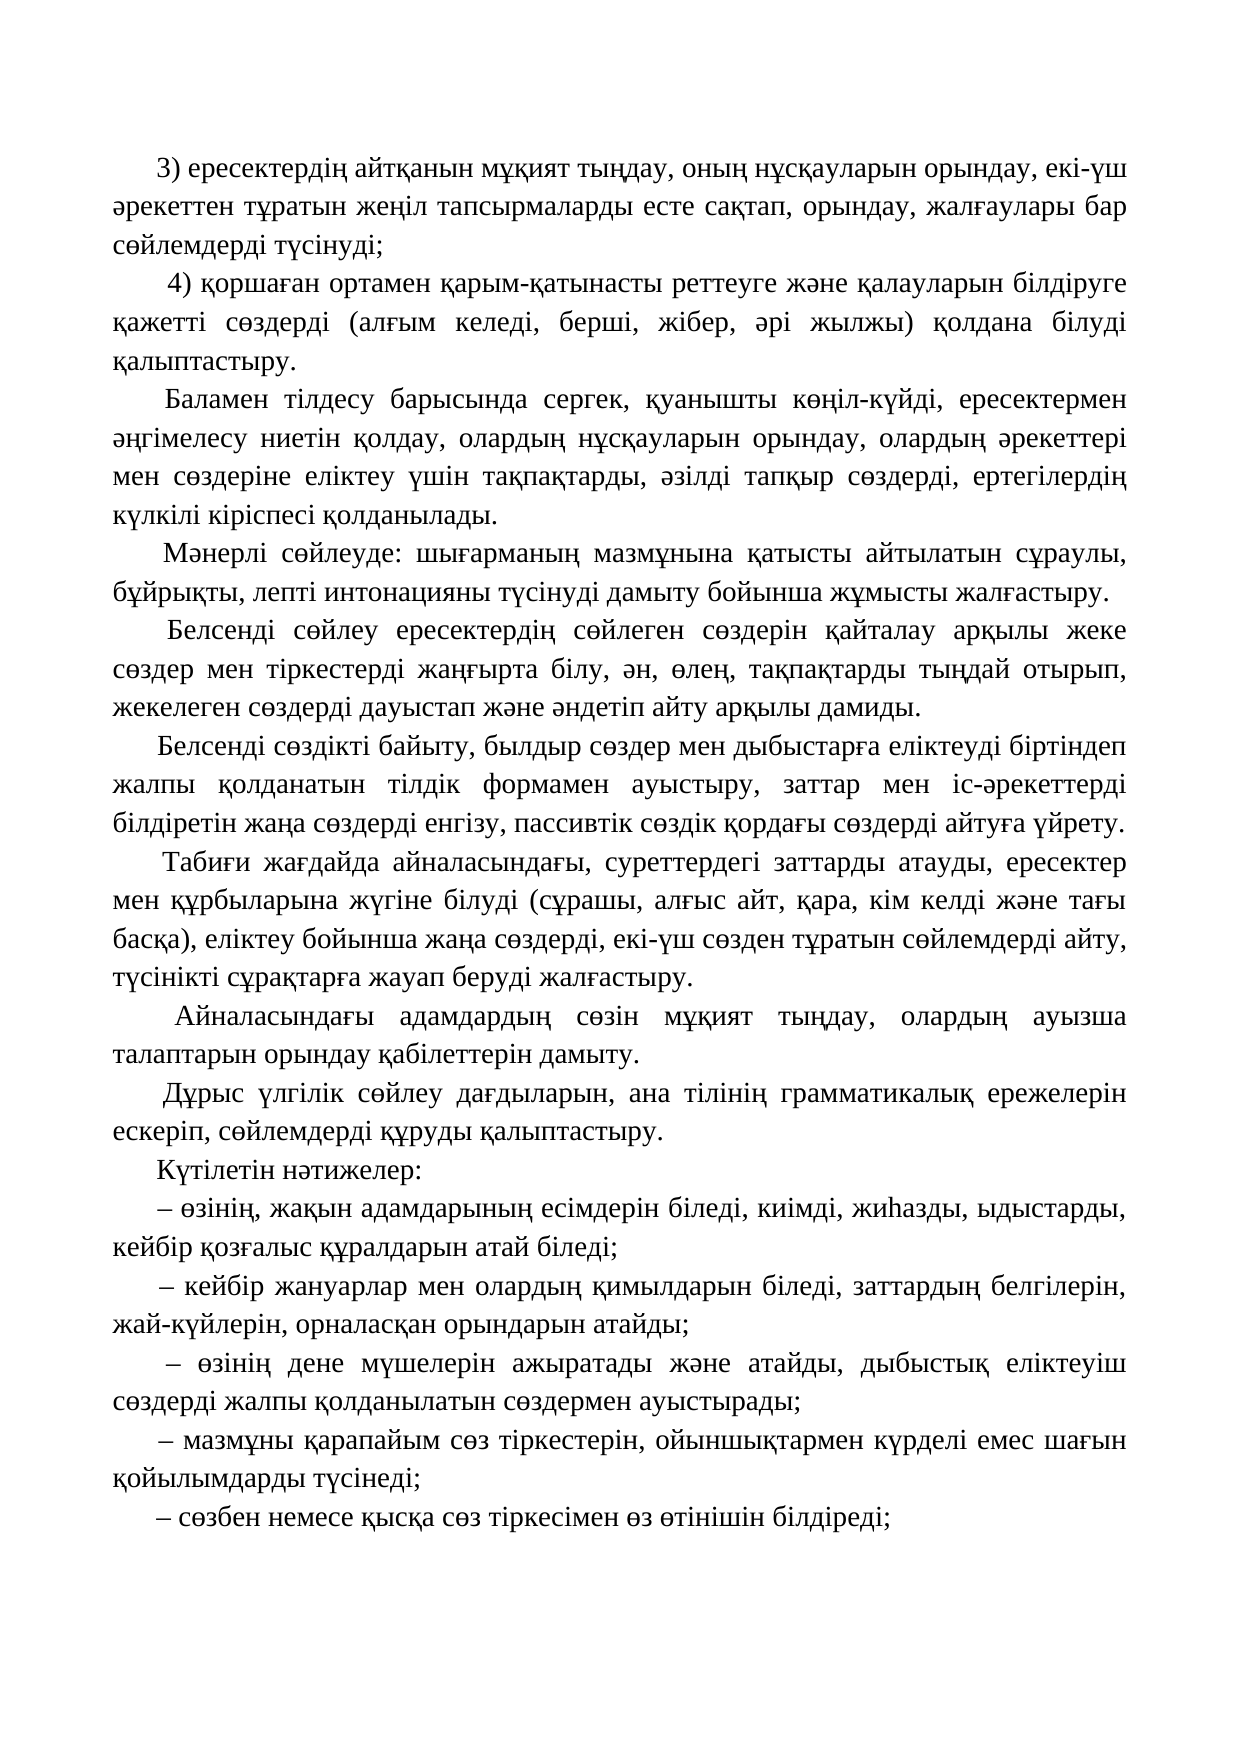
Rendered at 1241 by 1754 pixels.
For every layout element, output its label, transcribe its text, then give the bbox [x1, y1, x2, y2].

text 4) қоршаған ортамен қарым-қатынасты реттеуге және қалауларын білдіруге қажетті сөздерді (алғым келеді, берші, жібер, әрі жылжы) қолдана білуді қалыптастыру. [112, 266, 1128, 376]
text – сөзбен немесе қысқа сөз тіркесімен өз өтінішін білдіреді; [112, 1499, 1128, 1532]
text – өзінің дене мүшелерін ажыратады және атайды, дыбыстық еліктеуіш сөздерді жалпы қолданылатын сөздермен ауыстырады; [112, 1345, 1128, 1417]
text – өзінің, жақын адамдарының есімдерін біледі, киімді, жиһазды, ыдыстарды, кейбір қозғалыс құралдарын атай біледі; [112, 1191, 1128, 1263]
text Белсенді сөздікті байыту, былдыр сөздер мен дыбыстарға еліктеуді біртіндеп жалпы қолданатын тілдік формамен ауыстыру, заттар мен іс-әрекеттерді білдіретін жаңа сөздерді енгізу, пассивтік сөздік қордағы сөздерді айтуға үйрету. [112, 728, 1128, 839]
text 3) ересектердің айтқанын мұқият тыңдау, оның нұсқауларын орындау, екі-үш әрекеттен тұратын жеңіл тапсырмаларды есте сақтап, орындау, жалғаулары бар сөйлемдерді түсінуді; [112, 150, 1128, 261]
text – кейбір жануарлар мен олардың қимылдарын біледі, заттардың белгілерін, жай-күйлерін, орналасқан орындарын атайды; [112, 1268, 1128, 1340]
text Баламен тілдесу барысында сергек, қуанышты көңіл-күйді, ересектермен әңгімелесу ниетін қолдау, олардың нұсқауларын орындау, олардың әрекеттері мен сөздеріне еліктеу үшін тақпақтарды, әзілді тапқыр сөздерді, ертегілердің күлкілі кіріспесі қолданылады. [112, 381, 1128, 530]
text Белсенді сөйлеу ересектердің сөйлеген сөздерін қайталау арқылы жеке сөздер мен тіркестерді жаңғырта білу, ән, өлең, тақпақтарды тыңдай отырып, жекелеген сөздерді дауыстап және әндетіп айту арқылы дамиды. [112, 612, 1128, 723]
text Дұрыс үлгілік сөйлеу дағдыларын, ана тілінің грамматикалық ережелерін ескеріп, сөйлемдерді құруды қалыптастыру. [112, 1075, 1128, 1147]
text Мәнерлі сөйлеуде: шығарманың мазмұнына қатысты айтылатын сұраулы, бұйрықты, лепті интонацияны түсінуді дамыту бойынша жұмысты жалғастыру. [112, 535, 1128, 607]
text Айналасындағы адамдардың сөзін мұқият тыңдау, олардың ауызша талаптарын орындау қабілеттерін дамыту. [112, 998, 1128, 1070]
text Күтілетін нәтижелер: [112, 1152, 1128, 1186]
text Табиғи жағдайда айналасындағы, суреттердегі заттарды атауды, ересектер мен құрбыларына жүгіне білуді (сұрашы, алғыс айт, қара, кім келді және тағы басқа), еліктеу бойынша жаңа сөздерді, екі-үш сөзден тұратын сөйлемдерді айту, түсінікті сұрақтарға жауап беруді жалғастыру. [112, 844, 1128, 993]
text – мазмұны қарапайым сөз тіркестерін, ойыншықтармен күрделі емес шағын қойылымдарды түсінеді; [112, 1422, 1128, 1494]
